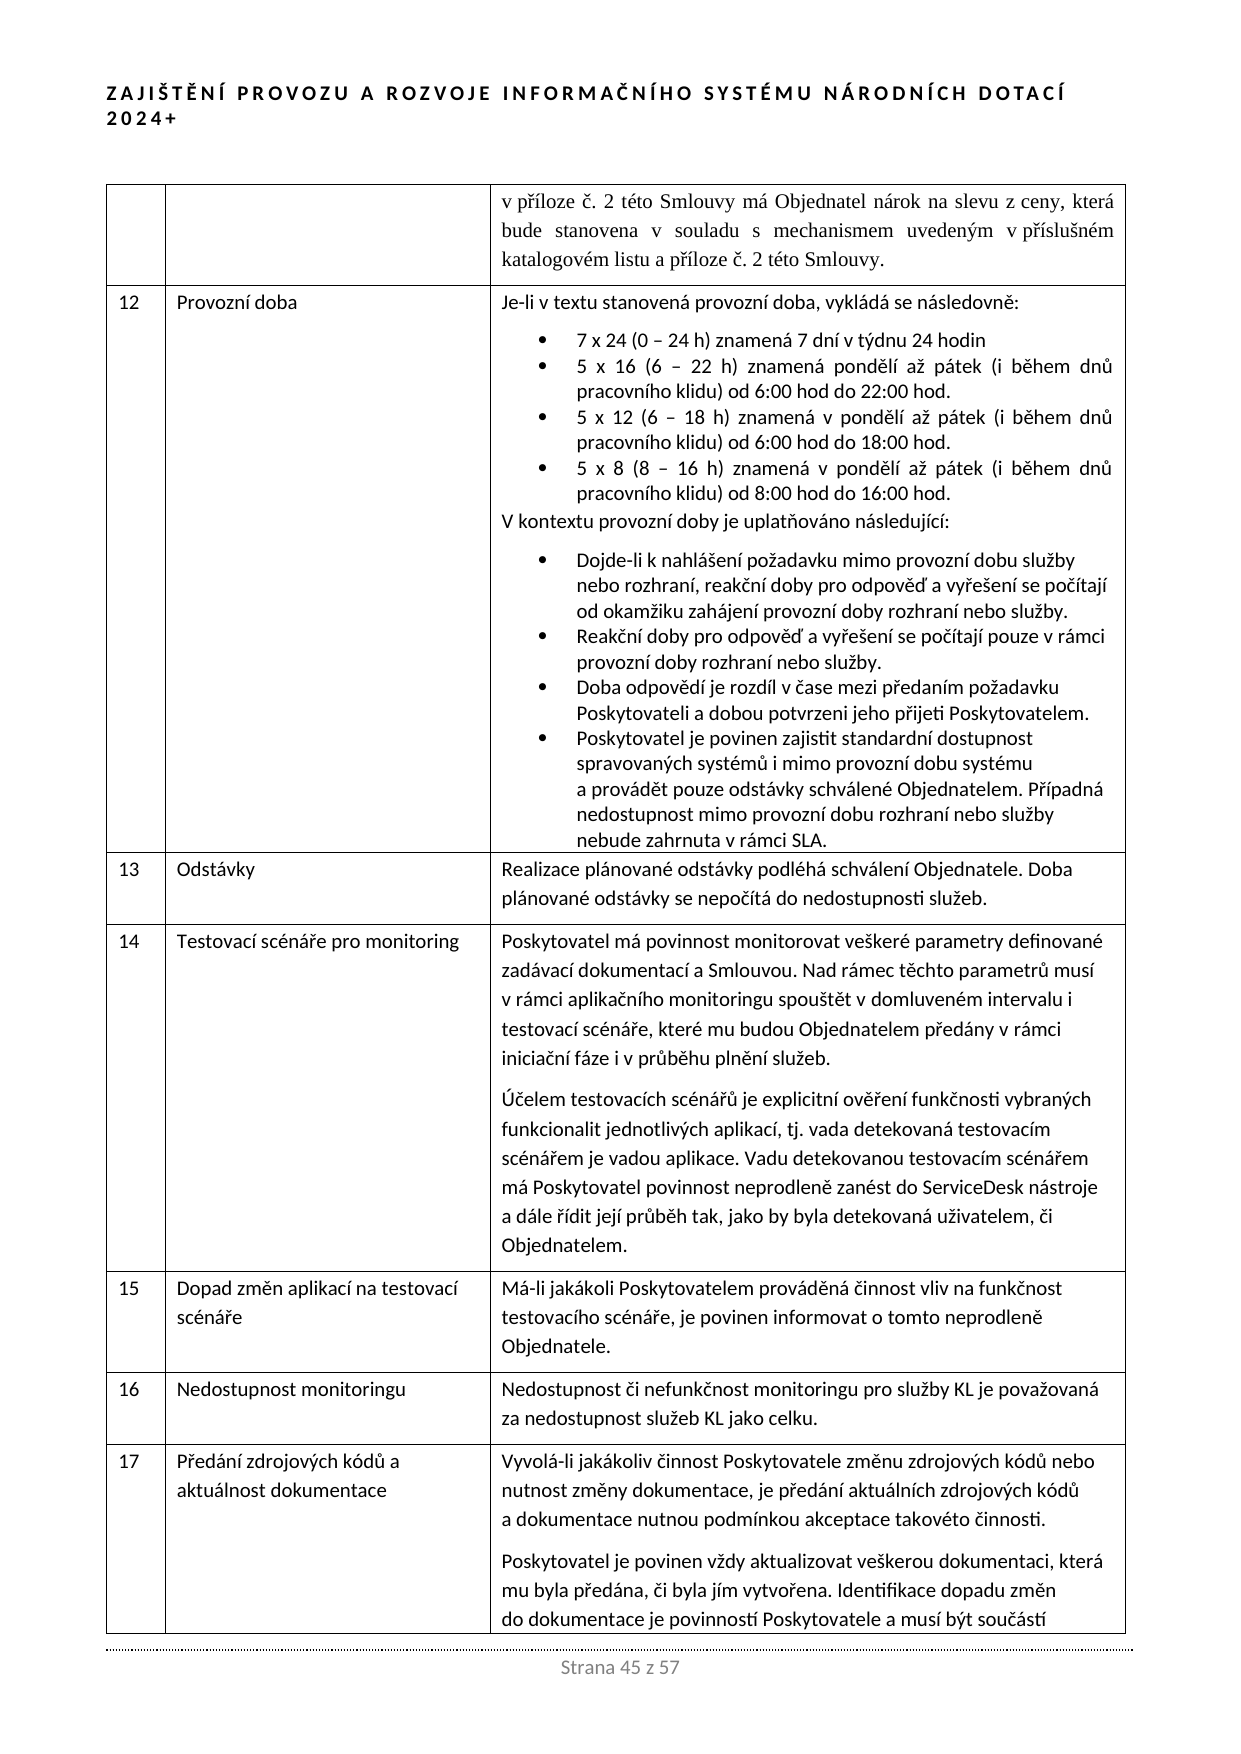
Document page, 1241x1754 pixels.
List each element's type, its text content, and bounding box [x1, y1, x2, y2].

table_cell 13 [107, 853, 165, 924]
table_cell 11 [107, 185, 165, 285]
table_cell 17 [107, 1445, 165, 1632]
table_cell 16 [107, 1373, 165, 1444]
table_cell Poskytovatel má povinnost monitorovat veškeré parametry definované zadávací dokumentací a Smlouvou. Nad rámec těchto parametrů musí v rámci aplikačního monitoringu spouštět v domluveném intervalu i testovací scénáře, které mu budou Objednatelem předány v rámci iniciační fáze i v průběhu plnění služeb. Účelem testovacích scénářů je explicitní ověření funkčnosti vybraných funkcionalit jednotlivých aplikací, tj. vada detekovaná testovacím scénářem je vadou aplikace. Vadu detekovanou testovacím scénářem má Poskytovatel povinnost neprodleně zanést do ServiceDesk nástroje a dále řídit její průběh tak, jako by byla detekovaná uživatelem, či Objednatelem. [491, 925, 1125, 1271]
table_cell 15 [107, 1272, 165, 1372]
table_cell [166, 185, 490, 285]
table_cell Dopad změn aplikací na testovací scénáře [166, 1272, 490, 1372]
table_cell Testovací scénáře pro monitoring [166, 925, 490, 1271]
table_cell 12 [107, 286, 165, 852]
table_cell Je-li v textu stanovená provozní doba, vykládá se následovně: 7 x 24 (0 – 24 h) znamená 7 dní v týdnu 24 hodin 5 x 16 (6 – 22 h) znamená pondělí až pátek (i během dnů pracovního klidu) od 6:00 hod do 22:00 hod. 5 x 12 (6 – 18 h) znamená v pondělí až pátek (i během dnů pracovního klidu) od 6:00 hod do 18:00 hod. 5 x 8 (8 – 16 h) znamená v pondělí až pátek (i během dnů pracovního klidu) od 8:00 hod do 16:00 hod. V kontextu provozní doby je uplatňováno následující: Dojde-li k nahlášení požadavku mimo provozní dobu služby nebo rozhraní, reakční doby pro odpověď a vyřešení se počítají od okamžiku zahájení provozní doby rozhraní nebo služby. Reakční doby pro odpověď a vyřešení se počítají pouze v rámci provozní doby rozhraní nebo služby. Doba odpovědí je rozdíl v čase mezi předaním požadavku Poskytovateli a dobou potvrzeni jeho přijeti Poskytovatelem. Poskytovatel je povinen zajistit standardní dostupnost spravovaných systémů i mimo provozní dobu systému a provádět pouze odstávky schválené Objednatelem. Případná nedostupnost mimo provozní dobu rozhraní nebo služby nebude zahrnuta v rámci SLA. [491, 286, 1125, 852]
table_cell Provozní doba [166, 286, 490, 852]
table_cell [166, 1445, 490, 1632]
table_cell Odstávky [166, 853, 490, 924]
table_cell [491, 185, 1125, 285]
table_cell Nedostupnost monitoringu [166, 1373, 490, 1444]
table_cell Realizace plánované odstávky podléhá schválení Objednatele. Doba plánované odstávky se nepočítá do nedostupnosti služeb. [491, 853, 1125, 924]
table_cell Má-li jakákoli Poskytovatelem prováděná činnost vliv na funkčnost testovacího scénáře, je povinen informovat o tomto neprodleně Objednatele. [491, 1272, 1125, 1372]
table_cell Nedostupnost či nefunkčnost monitoringu pro služby KL je považovaná za nedostupnost služeb KL jako celku. [491, 1373, 1125, 1444]
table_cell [491, 1445, 1125, 1632]
table_cell 14 [107, 925, 165, 1271]
